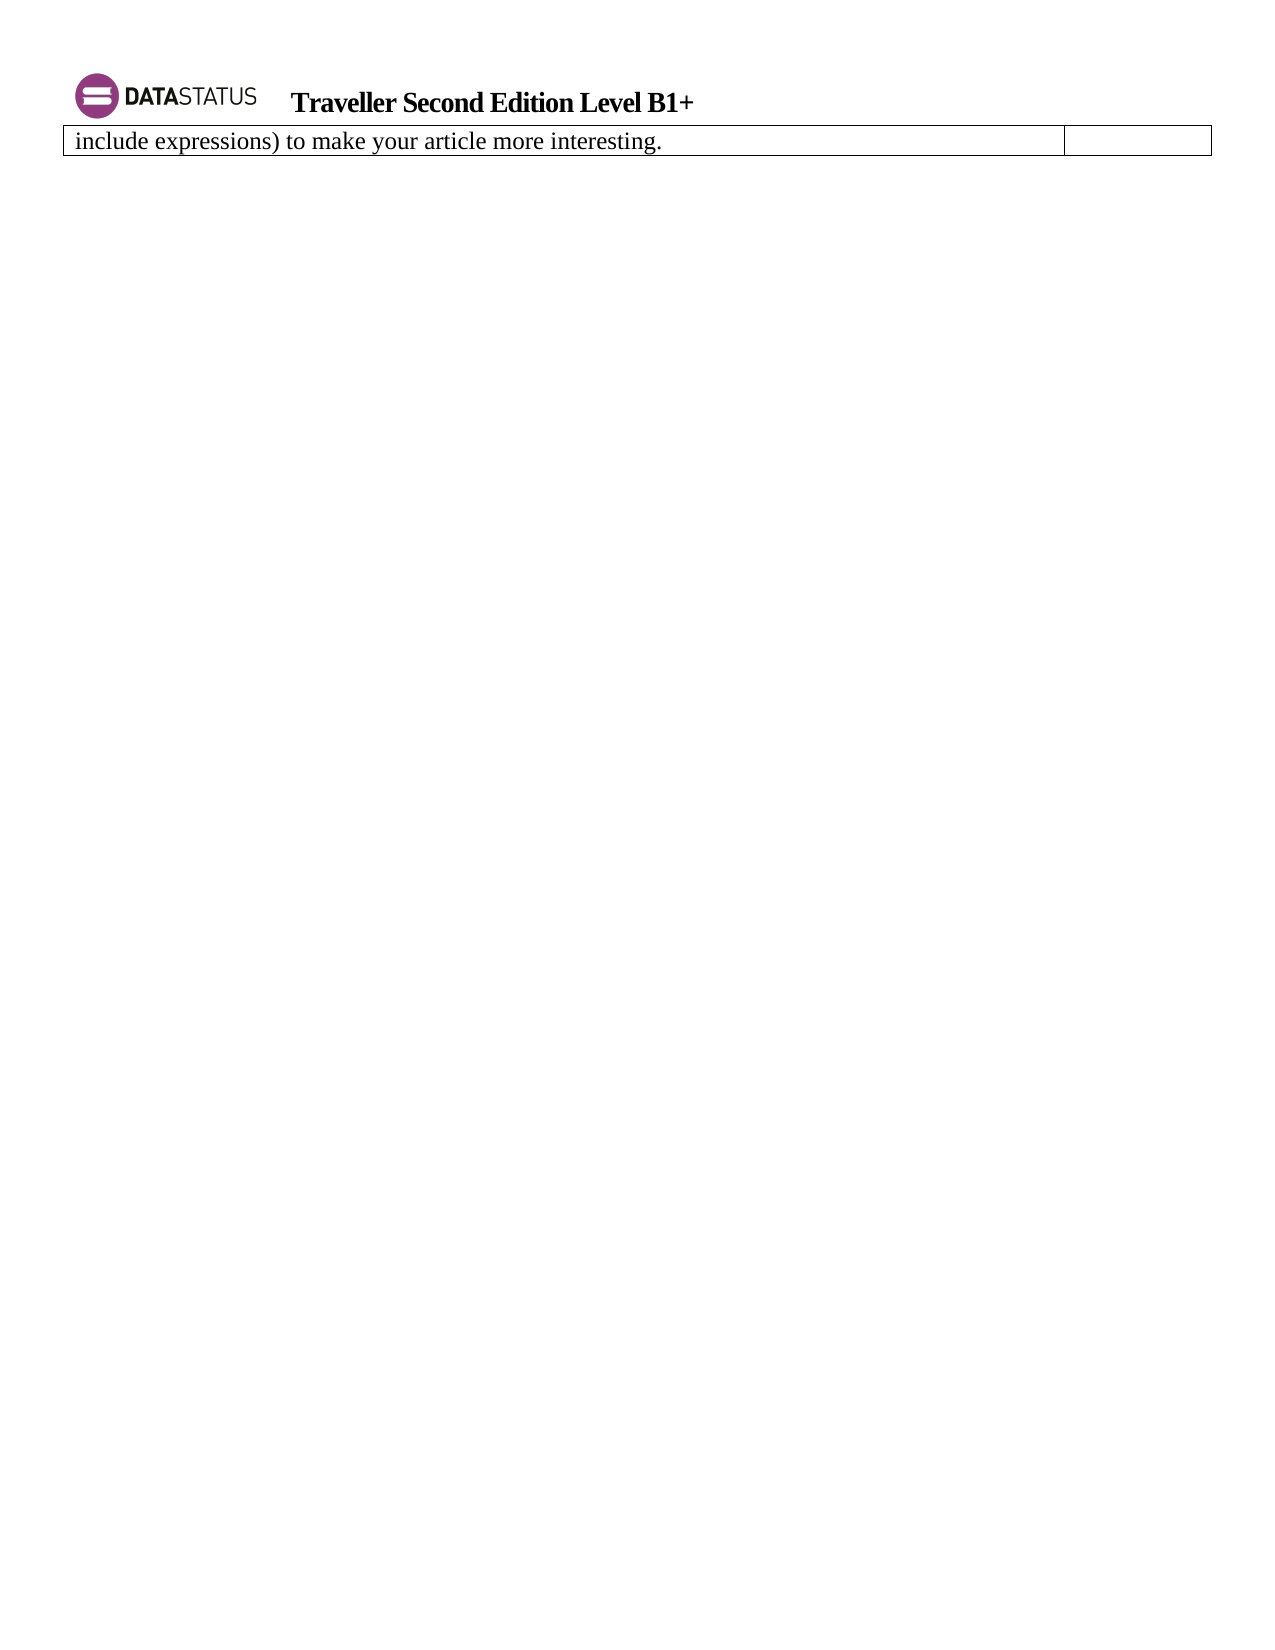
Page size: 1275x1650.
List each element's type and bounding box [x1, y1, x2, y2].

table_cell [1065, 126, 1211, 155]
picture [75, 73, 257, 119]
table_cell [64, 126, 1064, 155]
